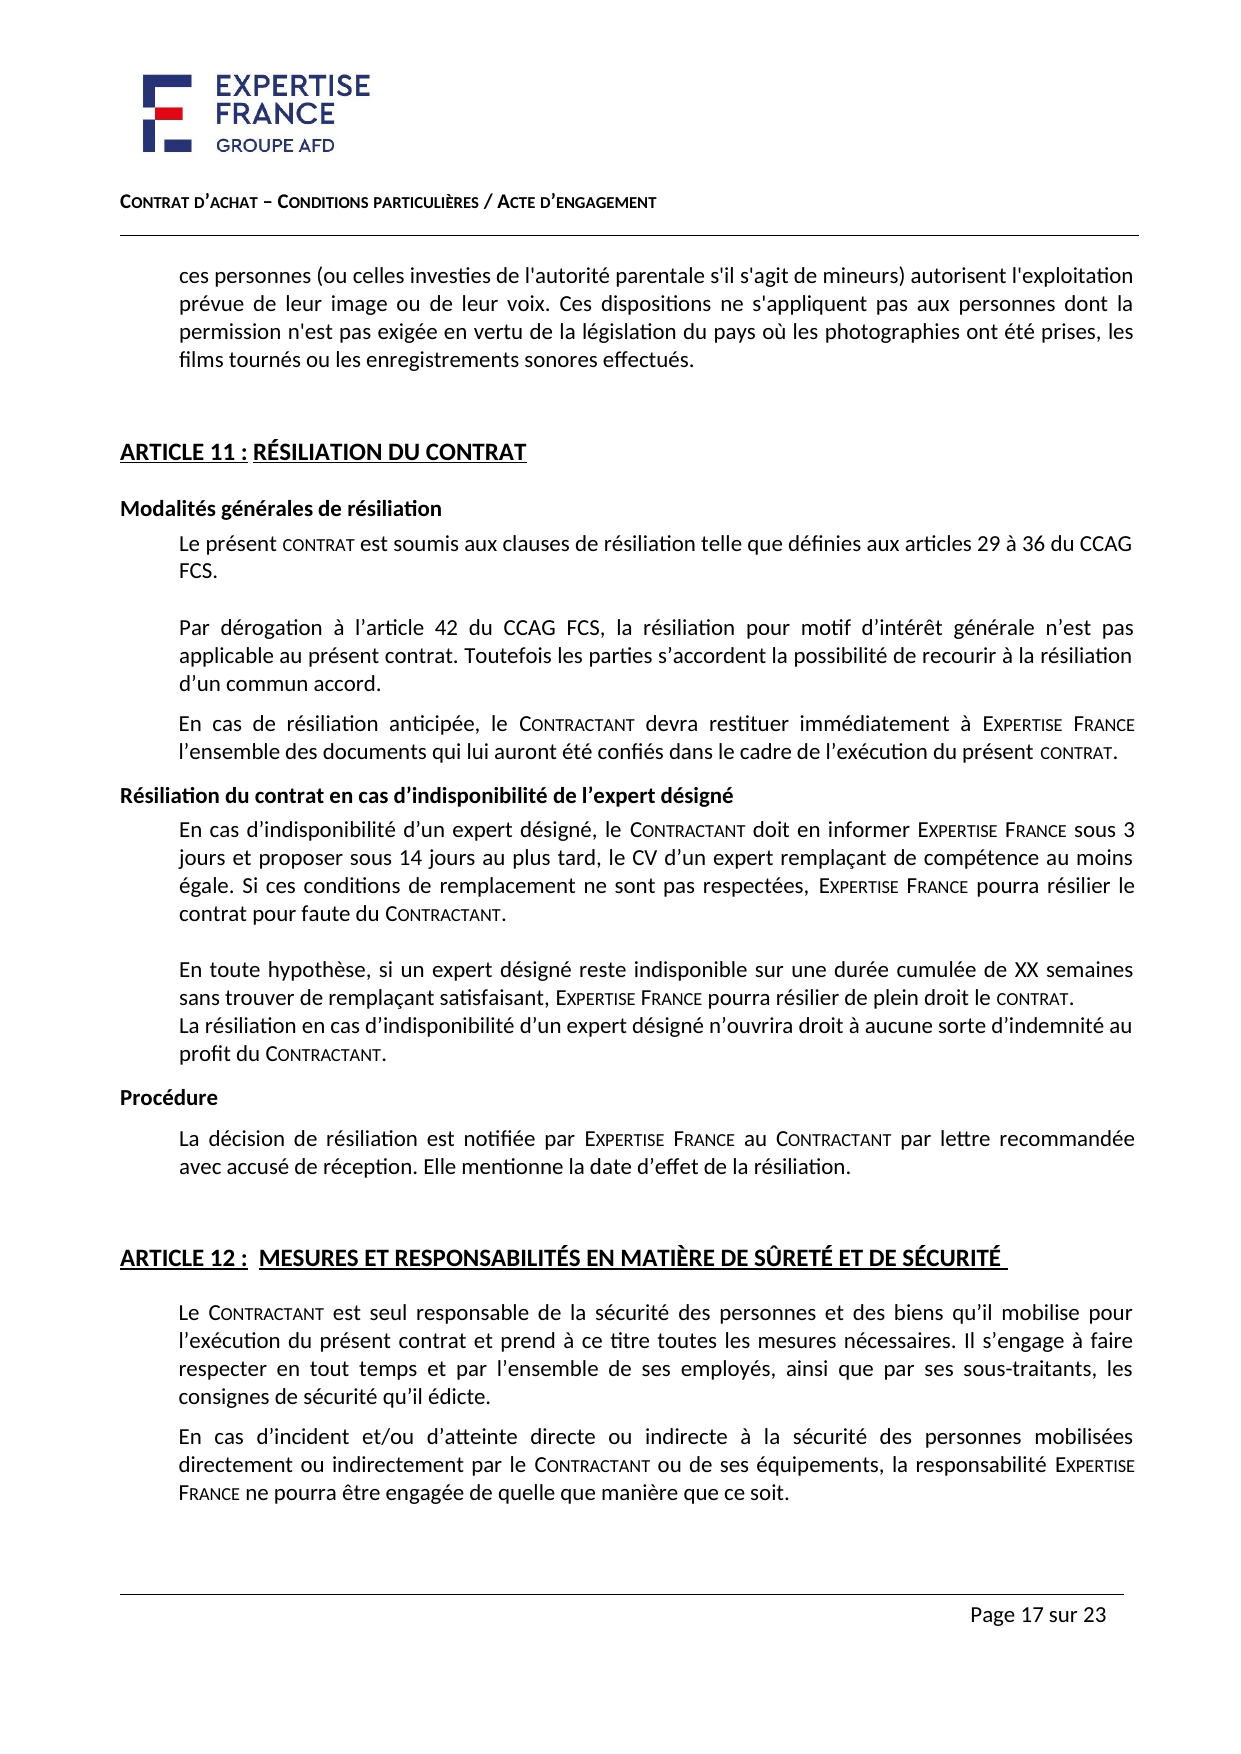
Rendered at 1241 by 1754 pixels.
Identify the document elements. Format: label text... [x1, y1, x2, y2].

subtitle Modalités générales de résiliation [120, 491, 1135, 522]
list RÉsiliation du contrat [120, 436, 1135, 466]
picture [120, 41, 397, 183]
text Le Contractant est seul responsable de la sécurité des personnes et des biens qu’il mobilise pour l’exécution du présent contrat et prend à ce titre toutes les mesures nécessaires. Il s’engage à faire respecter en tout temps et par l’ensemble de ses employés, ainsi que par ses sous-traitants, les consignes de sécurité qu’il édicte. [178, 1298, 1135, 1410]
text Le présent contrat est soumis aux clauses de résiliation telle que définies aux articles 29 à 36 du CCAG FCS. [179, 529, 1135, 585]
text En toute hypothèse, si un expert désigné reste indisponible sur une durée cumulée de XX semaines sans trouver de remplaçant satisfaisant, Expertise France pourra résilier de plein droit le contrat. [179, 955, 1135, 1011]
list En cas de résiliation anticipée, le Contractant devra restituer immédiatement à Expertise France l’ensemble des documents qui lui auront été confiés dans le cadre de l’exécution du présent contrat. [178, 709, 1135, 765]
text Par dérogation à l’article 42 du CCAG FCS, la résiliation pour motif d’intérêt générale n’est pas applicable au présent contrat. Toutefois les parties s’accordent la possibilité de recourir à la résiliation d’un commun accord. [179, 613, 1135, 697]
subtitle Résiliation du contrat en cas d’indisponibilité de l’expert désigné [120, 778, 1135, 809]
text La résiliation en cas d’indisponibilité d’un expert désigné n’ouvrira droit à aucune sorte d’indemnité au profit du Contractant. [179, 1011, 1135, 1067]
text La décision de résiliation est notifiée par Expertise France au Contractant par lettre recommandée avec accusé de réception. Elle mentionne la date d’effet de la résiliation. [179, 1124, 1135, 1180]
text En cas d’indisponibilité d’un expert désigné, le Contractant doit en informer Expertise France sous 3 jours et proposer sous 14 jours au plus tard, le CV d’un expert remplaçant de compétence au moins égale. Si ces conditions de remplacement ne sont pas respectées, Expertise France pourra résilier le contrat pour faute du Contractant. [179, 815, 1135, 927]
subtitle Procédure [120, 1080, 1135, 1111]
text En cas d’incident et/ou d’atteinte directe ou indirecte à la sécurité des personnes mobilisées directement ou indirectement par le Contractant ou de ses équipements, la responsabilité Expertise France ne pourra être engagée de quelle que manière que ce soit. [178, 1422, 1135, 1506]
list Mesures et responsabilités en matière de sûreté et de sécurité [120, 1242, 1135, 1273]
